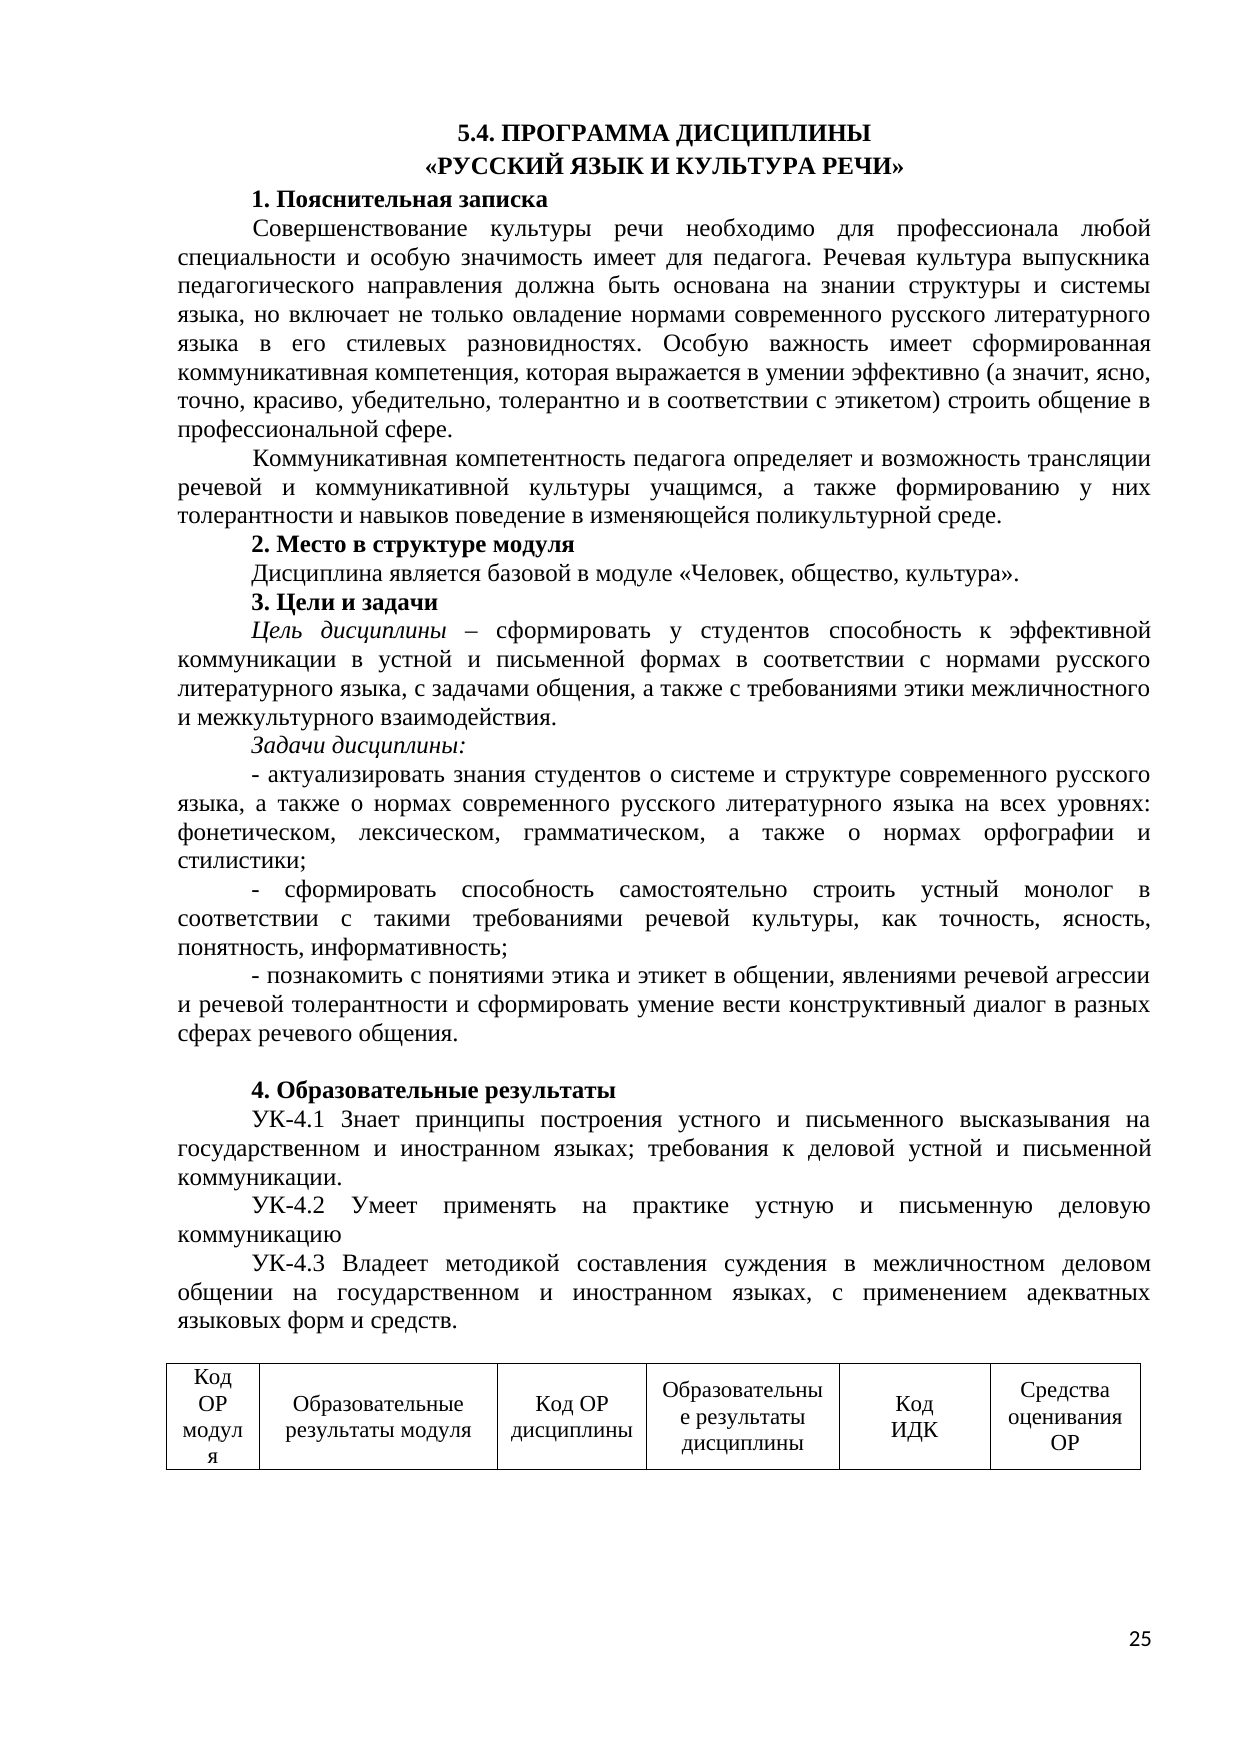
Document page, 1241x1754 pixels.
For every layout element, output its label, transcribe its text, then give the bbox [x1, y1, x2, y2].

table_header Код ИДК [840, 1364, 990, 1469]
text Задачи дисциплины: [177, 730, 1152, 759]
text - познакомить с понятиями этика и этикет в общении, явлениями речевой агрессии и речевой толерантности и сформировать умение вести конструктивный диалог в разных сферах речевого общения. [177, 960, 1152, 1047]
text - актуализировать знания студентов о системе и структуре современного русского языка, а также о нормах современного русского литературного языка на всех уровнях: фонетическом, лексическом, грамматическом, а также о нормах орфографии и стилистики; [177, 759, 1152, 874]
table_header Образовательные результаты дисциплины [647, 1364, 839, 1469]
subtitle 5.4. ПРОГРАММА ДИСЦИПЛИНЫ [177, 118, 1152, 147]
text Цель дисциплины – сформировать у студентов способность к эффективной коммуникации в устной и письменной формах в соответствии с нормами русского литературного языка, с задачами общения, а также с требованиями этики межличностного и межкультурного взаимодействия. [177, 615, 1152, 730]
text - сформировать способность самостоятельно строить устный монолог в соответствии с такими требованиями речевой культуры, как точность, ясность, понятность, информативность; [177, 874, 1152, 960]
table_header Код ОР модуля [167, 1364, 259, 1469]
subtitle «РУССКИЙ ЯЗЫК И КУЛЬТУРА РЕЧИ» [177, 151, 1152, 180]
text 2. Место в структуре модуля [177, 529, 1152, 558]
text 1. Пояснительная записка [177, 184, 1152, 213]
text Дисциплина является базовой в модуле «Человек, общество, культура». [177, 558, 1152, 587]
table_header Средства оценивания ОР [991, 1364, 1140, 1469]
table_header Образовательные результаты модуля [260, 1364, 497, 1469]
table_header Код ОР дисциплины [498, 1364, 646, 1469]
text УК-4.1 Знает принципы построения устного и письменного высказывания на государственном и иностранном языках; требования к деловой устной и письменной коммуникации. [177, 1104, 1152, 1190]
text УК-4.3 Владеет методикой составления суждения в межличностном деловом общении на государственном и иностранном языках, с применением адекватных языковых форм и средств. [177, 1248, 1152, 1334]
text 3. Цели и задачи [177, 587, 1152, 615]
text УК-4.2 Умеет применять на практике устную и письменную деловую коммуникацию [177, 1190, 1152, 1248]
text Коммуникативная компетентность педагога определяет и возможность трансляции речевой и коммуникативной культуры учащимся, а также формированию у них толерантности и навыков поведение в изменяющейся поликультурной среде. [177, 443, 1152, 529]
text 4. Образовательные результаты [177, 1075, 1152, 1104]
text Совершенствование культуры речи необходимо для профессионала любой специальности и особую значимость имеет для педагога. Речевая культура выпускника педагогического направления должна быть основана на знании структуры и системы языка, но включает не только овладение нормами современного русского литературного языка в его стилевых разновидностях. Особую важность имеет сформированная коммуникативная компетенция, которая выражается в умении эффективно (а значит, ясно, точно, красиво, убедительно, толерантно и в соответствии с этикетом) строить общение в профессиональной сфере. [177, 213, 1152, 443]
